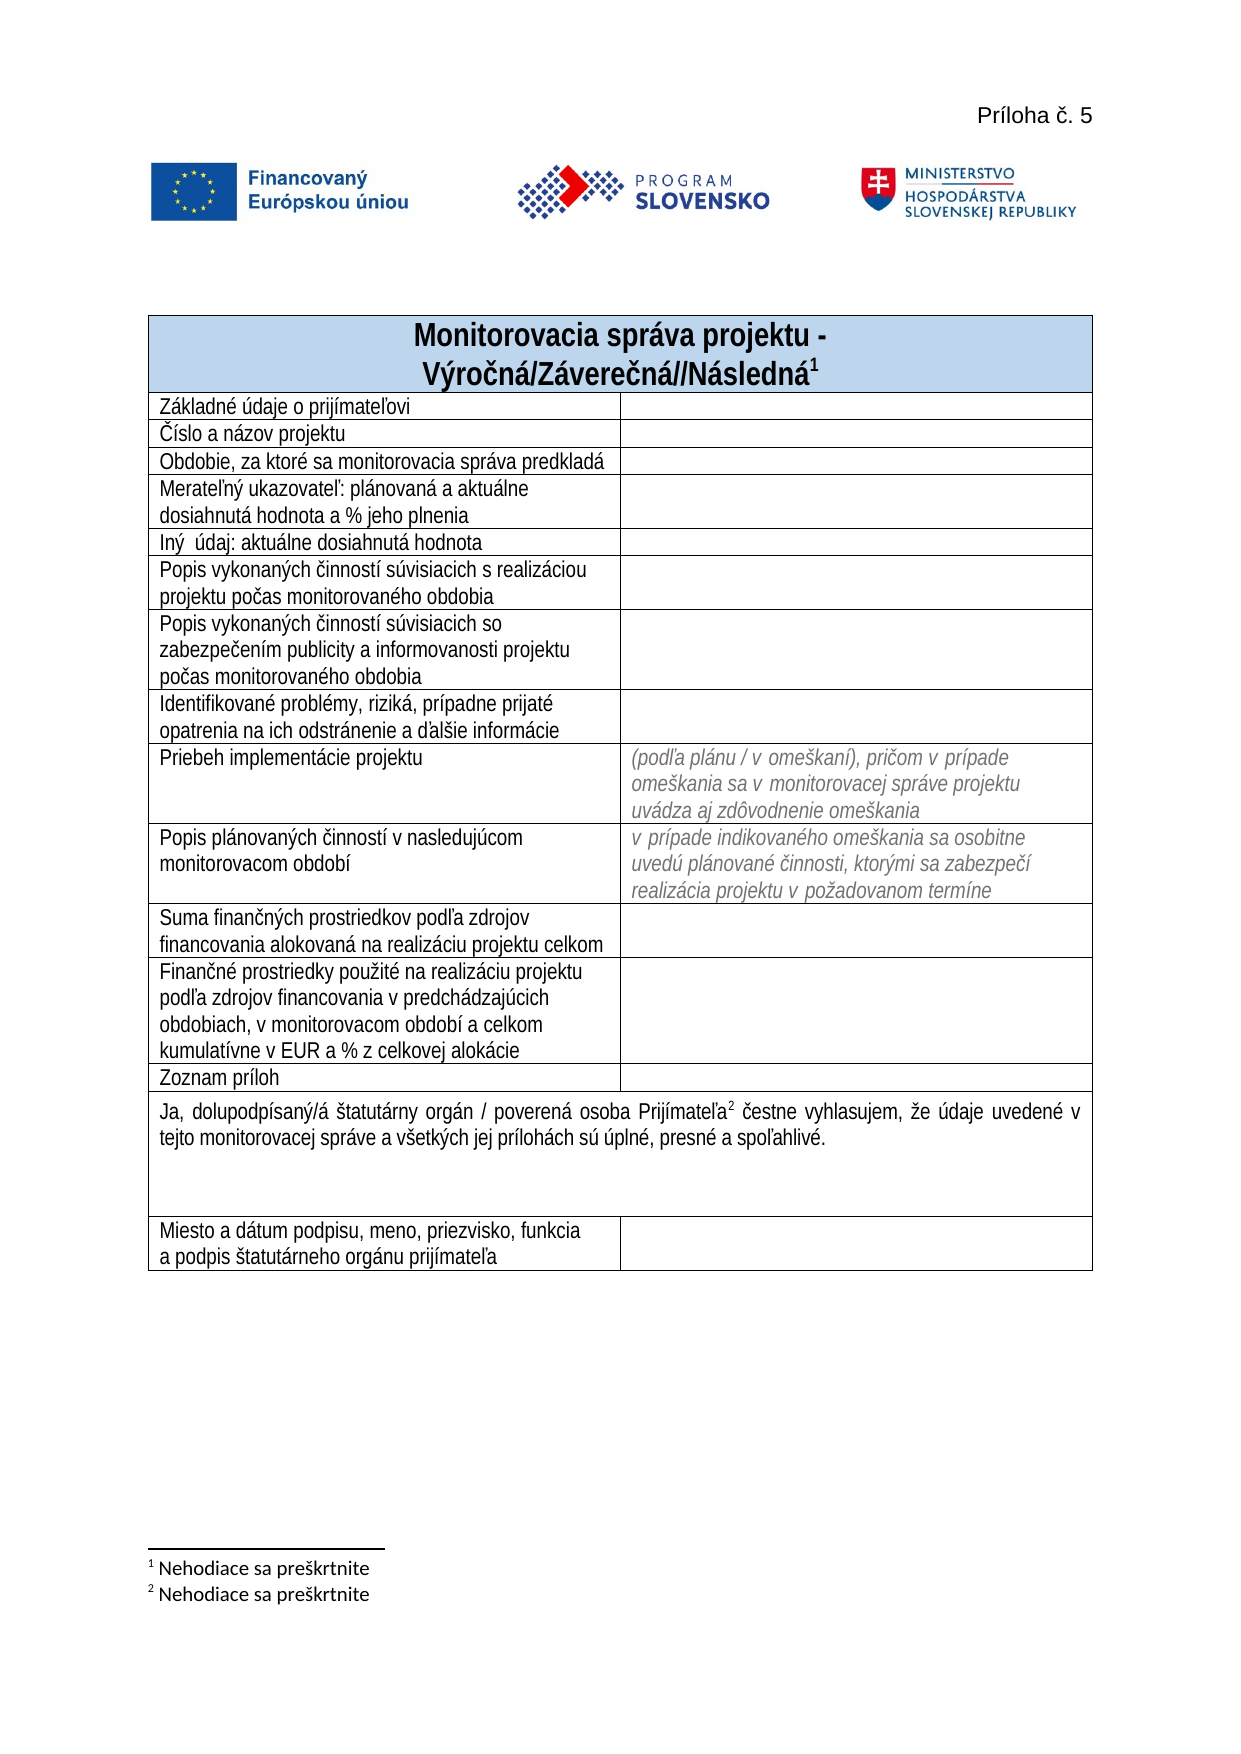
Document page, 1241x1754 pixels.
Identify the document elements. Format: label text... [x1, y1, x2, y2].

table_cell [621, 475, 1092, 528]
table_cell Suma finančných prostriedkov podľa zdrojov financovania alokovaná na realizáciu projektu celkom [149, 904, 620, 957]
table_cell Priebeh implementácie projektu [149, 744, 620, 823]
table_cell Číslo a názov projektu [149, 420, 620, 447]
table_cell Základné údaje o prijímateľovi [149, 393, 620, 419]
table_cell v prípade indikovaného omeškania sa osobitne uvedú plánované činnosti, ktorými sa zabezpečí realizácia projektu v požadovanom termíne [621, 824, 1092, 903]
picture [147, 154, 1093, 240]
table_cell Ja, dolupodpísaný/á štatutárny orgán / poverená osoba Prijímateľa čestne vyhlasujem, že údaje uvedené v tejto monitorovacej správe a všetkých jej prílohách sú úplné, presné a spoľahlivé. [149, 1092, 1092, 1216]
table_cell [621, 393, 1092, 419]
table_cell [621, 610, 1092, 689]
table_cell [621, 1064, 1092, 1091]
table_cell Zoznam príloh [149, 1064, 620, 1091]
table_cell [621, 958, 1092, 1063]
table_cell [621, 420, 1092, 447]
table_header Monitorovacia správa projektu - Výročná/Záverečná//Následná [149, 316, 1092, 392]
table_cell Miesto a dátum podpisu, meno, priezvisko, funkcia a podpis štatutárneho orgánu prijímateľa [149, 1217, 620, 1270]
table_cell [621, 556, 1092, 609]
table_cell Obdobie, za ktoré sa monitorovacia správa predkladá [149, 448, 620, 474]
table_cell Iný údaj: aktuálne dosiahnutá hodnota [149, 529, 620, 555]
table_cell Finančné prostriedky použité na realizáciu projektu podľa zdrojov financovania v predchádzajúcich obdobiach, v monitorovacom období a celkom kumulatívne v EUR a % z celkovej alokácie [149, 958, 620, 1063]
table_cell [621, 1217, 1092, 1270]
table_cell Popis vykonaných činností súvisiacich s realizáciou projektu počas monitorovaného obdobia [149, 556, 620, 609]
table_cell [621, 448, 1092, 474]
table_cell Merateľný ukazovateľ: plánovaná a aktuálne dosiahnutá hodnota a % jeho plnenia [149, 475, 620, 528]
table_cell [621, 529, 1092, 555]
table_cell [621, 904, 1092, 957]
table_cell Identifikované problémy, riziká, prípadne prijaté opatrenia na ich odstránenie a ďalšie informácie [149, 690, 620, 743]
table_cell Popis vykonaných činností súvisiacich so zabezpečením publicity a informovanosti projektu počas monitorovaného obdobia [149, 610, 620, 689]
table_cell Popis plánovaných činností v nasledujúcom monitorovacom období [149, 824, 620, 903]
table_cell (podľa plánu / v omeškaní), pričom v prípade omeškania sa v monitorovacej správe projektu uvádza aj zdôvodnenie omeškania [621, 744, 1092, 823]
table_cell [621, 690, 1092, 743]
